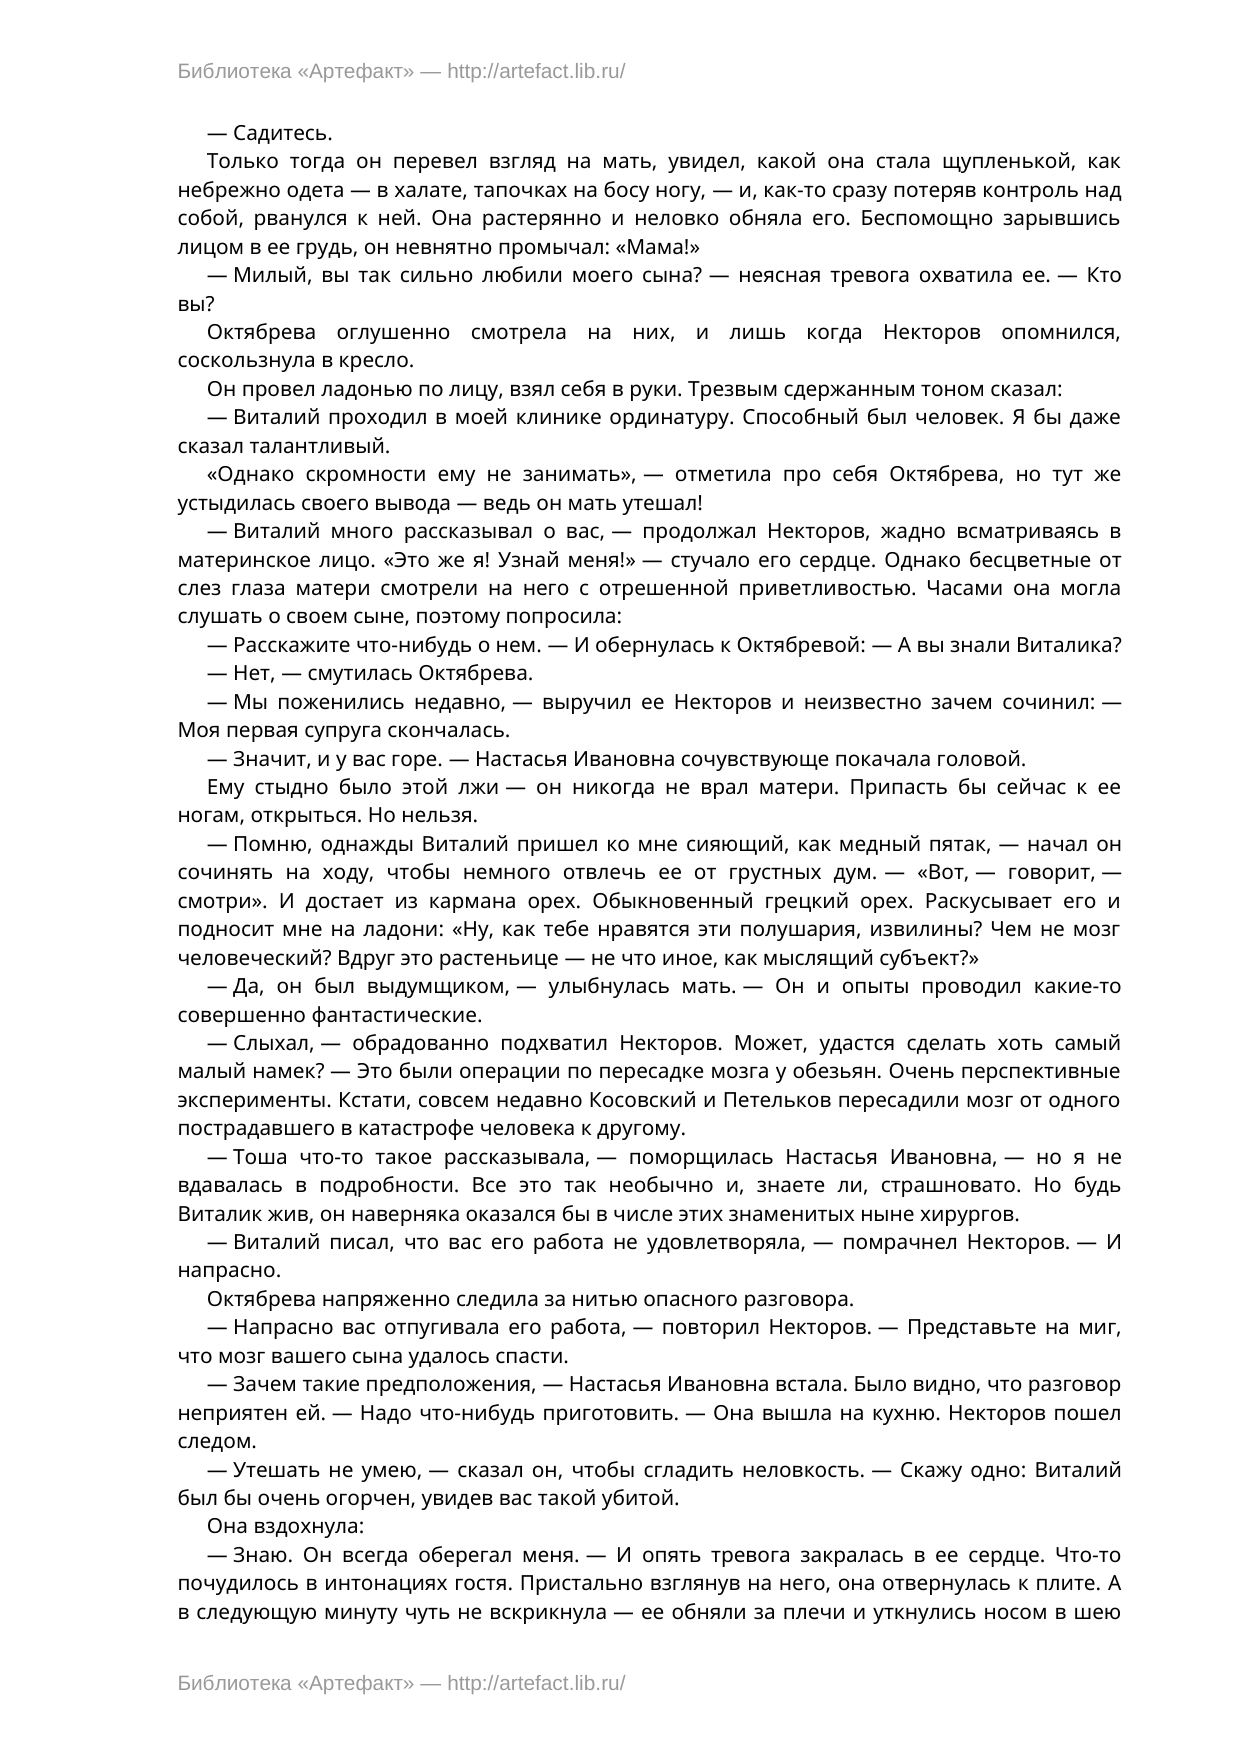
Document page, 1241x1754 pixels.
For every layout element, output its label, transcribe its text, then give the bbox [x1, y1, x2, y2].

text — Виталий проходил в моей клинике ординатуру. Способный был человек. Я бы даже сказал талантливый. [177, 402, 1122, 459]
text — Мы поженились недавно, — выручил ее Некторов и неизвестно зачем сочинил: — Моя первая супруга скончалась. [177, 687, 1122, 744]
text — Да, он был выдумщиком, — улыбнулась мать. — Он и опыты проводил какие-то совершенно фантастические. [177, 971, 1122, 1028]
text — Нет, — смутилась Октябрева. [177, 658, 1122, 687]
text — Виталий много рассказывал о вас, — продолжал Некторов, жадно всматриваясь в материнское лицо. «Это же я! Узнай меня!» — стучало его сердце. Однако бесцветные от слез глаза матери смотрели на него с отрешенной приветливостью. Часами она могла слушать о своем сыне, поэтому попросила: [177, 516, 1122, 630]
text — Расскажите что-нибудь о нем. — И обернулась к Октябревой: — А вы знали Виталика? [177, 630, 1122, 658]
text — Напрасно вас отпугивала его работа, — повторил Некторов. — Представьте на миг, что мозг вашего сына удалось спасти. [177, 1312, 1122, 1369]
text Только тогда он перевел взгляд на мать, увидел, какой она стала щупленькой, как небрежно одета — в халате, тапочках на босу ногу, — и, как-то сразу потеряв контроль над собой, рванулся к ней. Она растерянно и неловко обняла его. Беспомощно зарывшись лицом в ее грудь, он невнятно промычал: «Мама!» [177, 147, 1122, 260]
text — Помню, однажды Виталий пришел ко мне сияющий, как медный пятак, — начал он сочинять на ходу, чтобы немного отвлечь ее от грустных дум. — «Вот, — говорит, — смотри». И достает из кармана орех. Обыкновенный грецкий орех. Раскусывает его и подносит мне на ладони: «Ну, как тебе нравятся эти полушария, извилины? Чем не мозг человеческий? Вдруг это растеньице — не что иное, как мыслящий субъект?» [177, 829, 1122, 971]
text Она вздохнула: [177, 1512, 1122, 1540]
text Октябрева напряженно следила за нитью опасного разговора. [177, 1284, 1122, 1312]
text Он провел ладонью по лицу, взял себя в руки. Трезвым сдержанным тоном сказал: [177, 374, 1122, 402]
text — Тоша что-то такое рассказывала, — поморщилась Настасья Ивановна, — но я не вдавалась в подробности. Все это так необычно и, знаете ли, страшновато. Но будь Виталик жив, он наверняка оказался бы в числе этих знаменитых ныне хирургов. [177, 1142, 1122, 1227]
text — Садитесь. [177, 118, 1122, 147]
text Ему стыдно было этой лжи — он никогда не врал матери. Припасть бы сейчас к ее ногам, открыться. Но нельзя. [177, 772, 1122, 829]
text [177, 1540, 1122, 1625]
text — Виталий писал, что вас его работа не удовлетворяла, — помрачнел Некторов. — И напрасно. [177, 1227, 1122, 1284]
text — Зачем такие предположения, — Настасья Ивановна встала. Было видно, что разговор неприятен ей. — Надо что-нибудь приготовить. — Она вышла на кухню. Некторов пошел следом. [177, 1369, 1122, 1455]
text — Слыхал, — обрадованно подхватил Некторов. Может, удастся сделать хоть самый малый намек? — Это были операции по пересадке мозга у обезьян. Очень перспективные эксперименты. Кстати, совсем недавно Косовский и Петельков пересадили мозг от одного пострадавшего в катастрофе человека к другому. [177, 1028, 1122, 1142]
text — Значит, и у вас горе. — Настасья Ивановна сочувствующе покачала головой. [177, 744, 1122, 772]
text — Милый, вы так сильно любили моего сына? — неясная тревога охватила ее. — Кто вы? [177, 260, 1122, 317]
text «Однако скромности ему не занимать», — отметила про себя Октябрева, но тут же устыдилась своего вывода — ведь он мать утешал! [177, 459, 1122, 516]
text Октябрева оглушенно смотрела на них, и лишь когда Некторов опомнился, соскользнула в кресло. [177, 317, 1122, 374]
text — Утешать не умею, — сказал он, чтобы сгладить неловкость. — Скажу одно: Виталий был бы очень огорчен, увидев вас такой убитой. [177, 1455, 1122, 1512]
